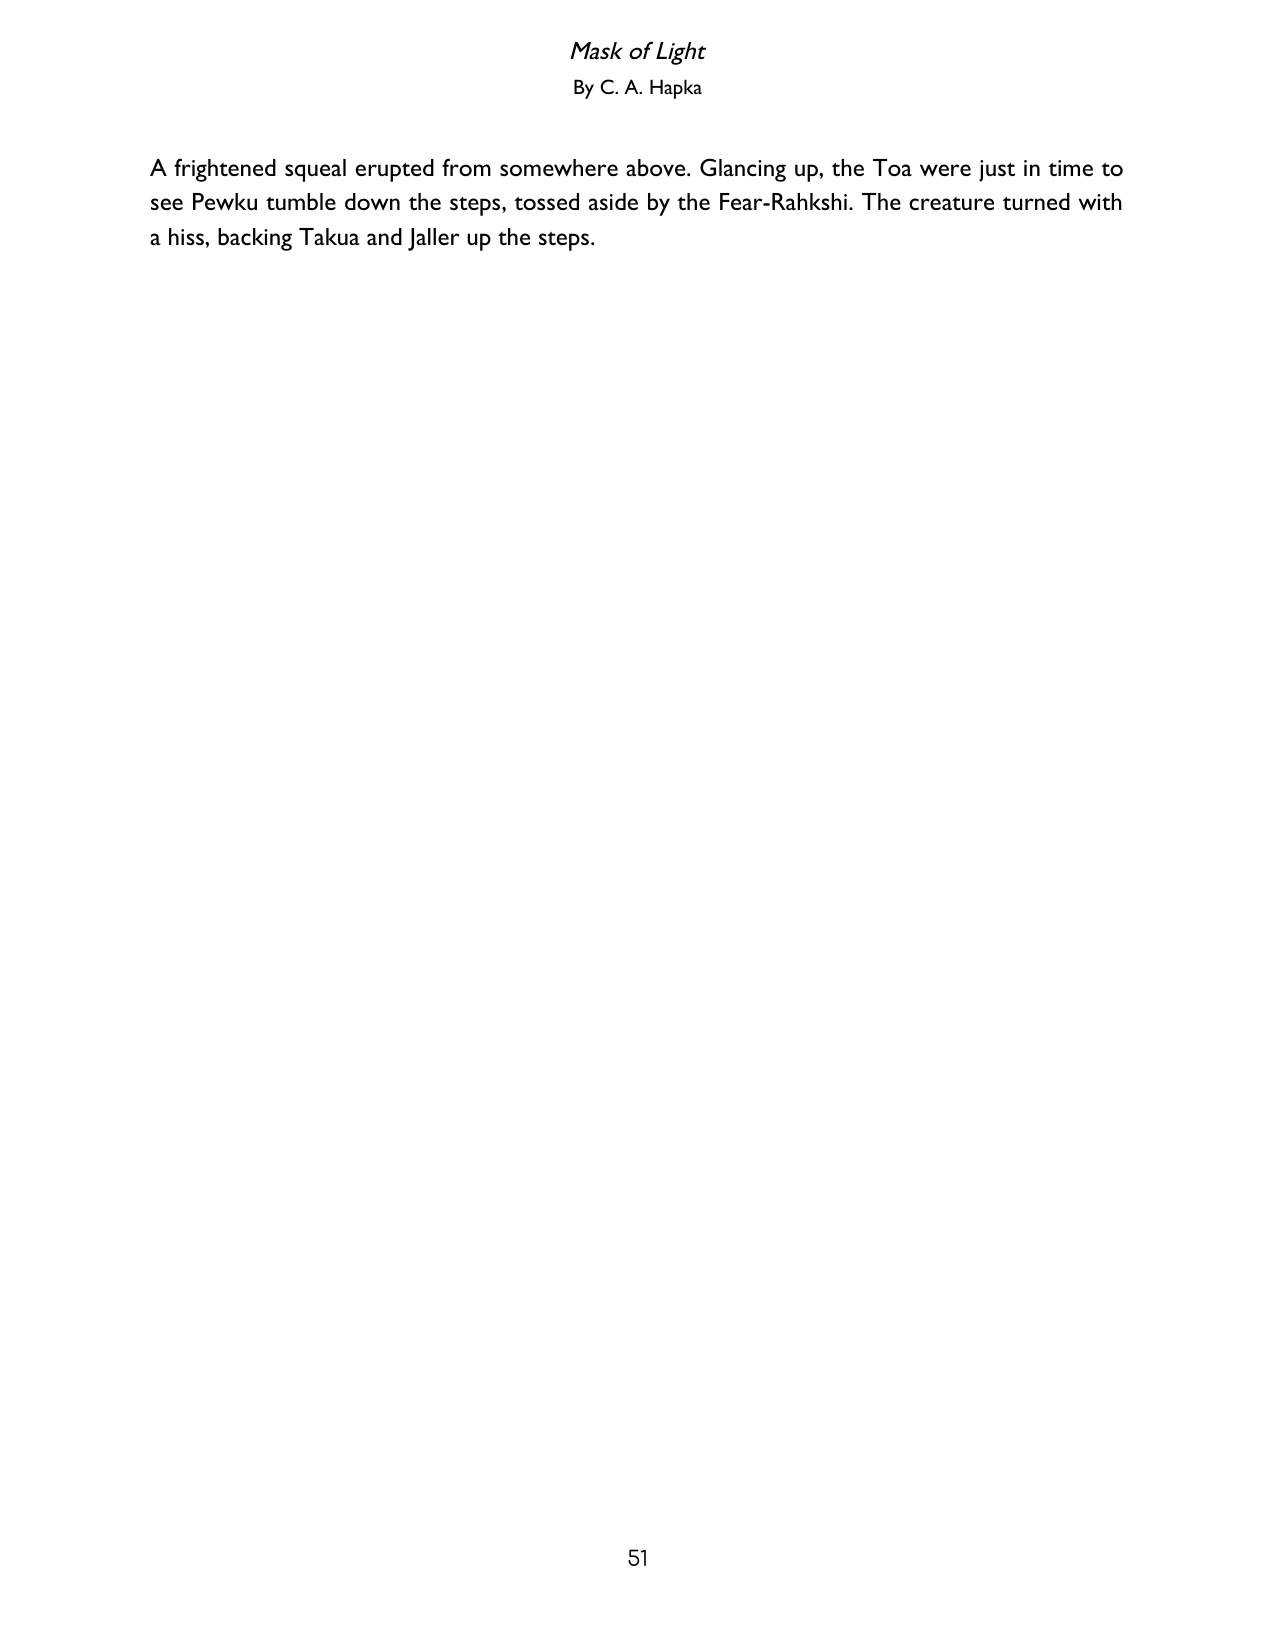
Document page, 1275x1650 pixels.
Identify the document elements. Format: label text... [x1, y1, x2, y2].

text A frightened squeal erupted from somewhere above. Glancing up, the Toa were just in time to see Pewku tumble down the steps, tossed aside by the Fear-Rahkshi. The creature turned with a hiss, backing Takua and Jaller up the steps. [150, 150, 1125, 253]
